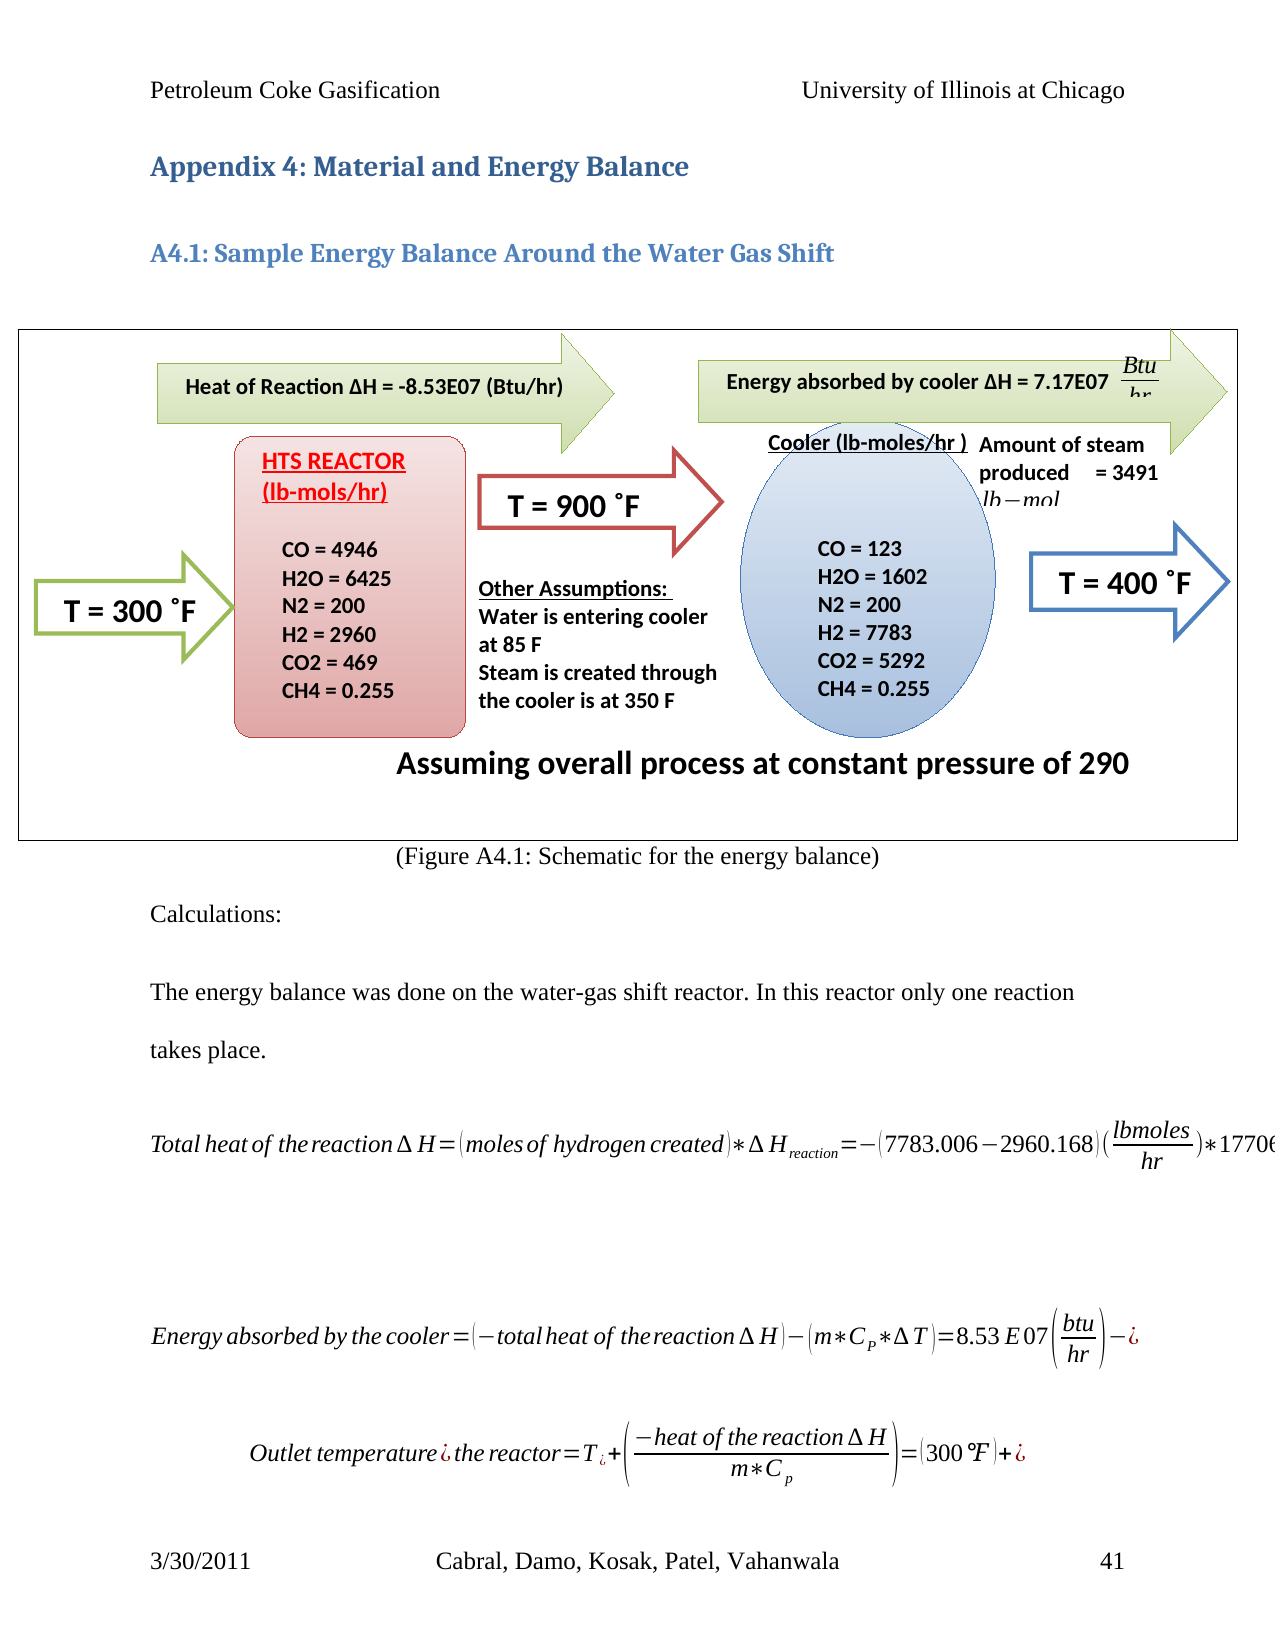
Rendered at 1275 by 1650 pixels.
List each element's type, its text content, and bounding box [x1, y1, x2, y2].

text Calculations: [150, 899, 1125, 928]
subtitle Appendix 4: Material and Energy Balance [150, 150, 1125, 183]
table_header [19, 330, 1237, 840]
text The energy balance was done on the water-gas shift reactor. In this reactor only one reaction takes place. [150, 977, 1125, 1063]
text (Figure A4.1: Schematic for the energy balance) [150, 841, 1125, 870]
subtitle A4.1: Sample Energy Balance Around the Water Gas Shift [150, 238, 1125, 269]
